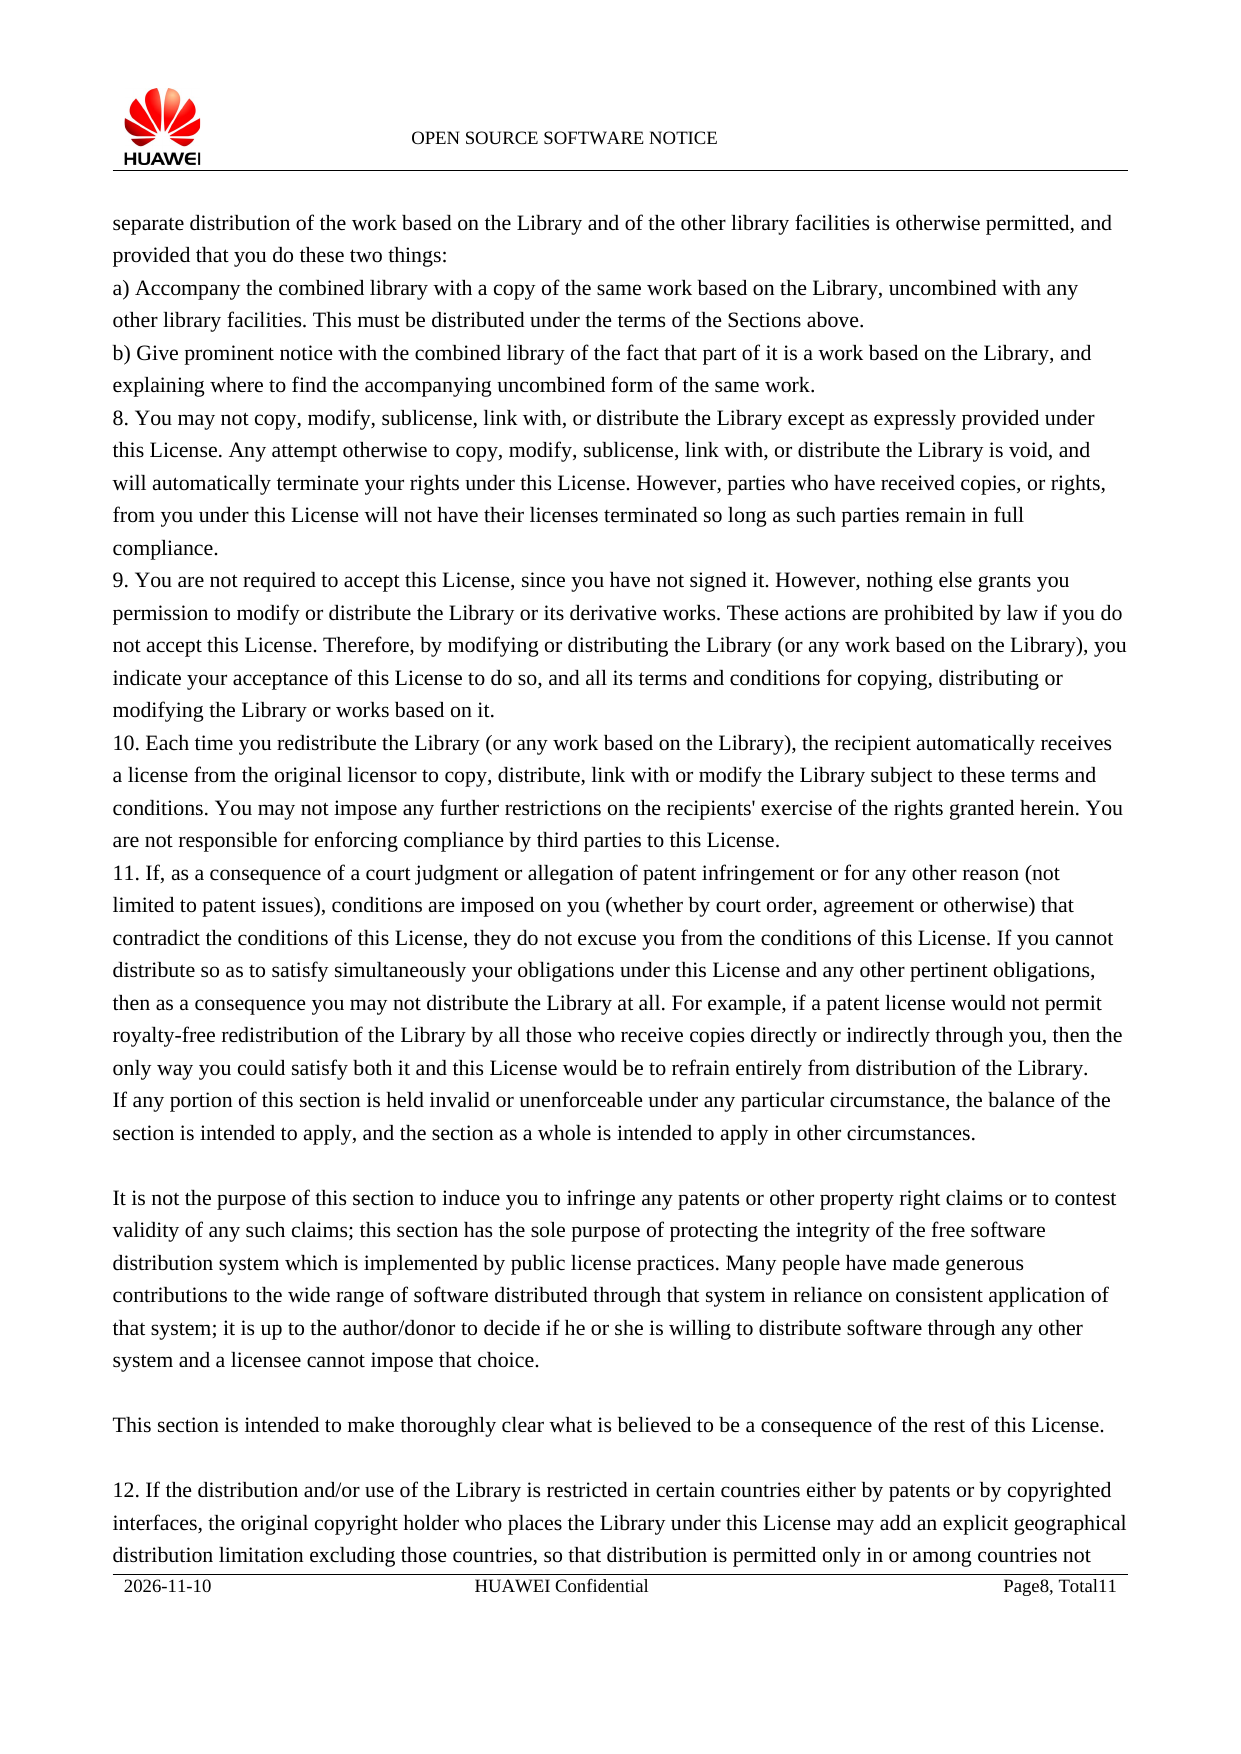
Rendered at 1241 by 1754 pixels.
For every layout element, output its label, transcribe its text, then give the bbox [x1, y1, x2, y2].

picture [124, 88, 201, 165]
